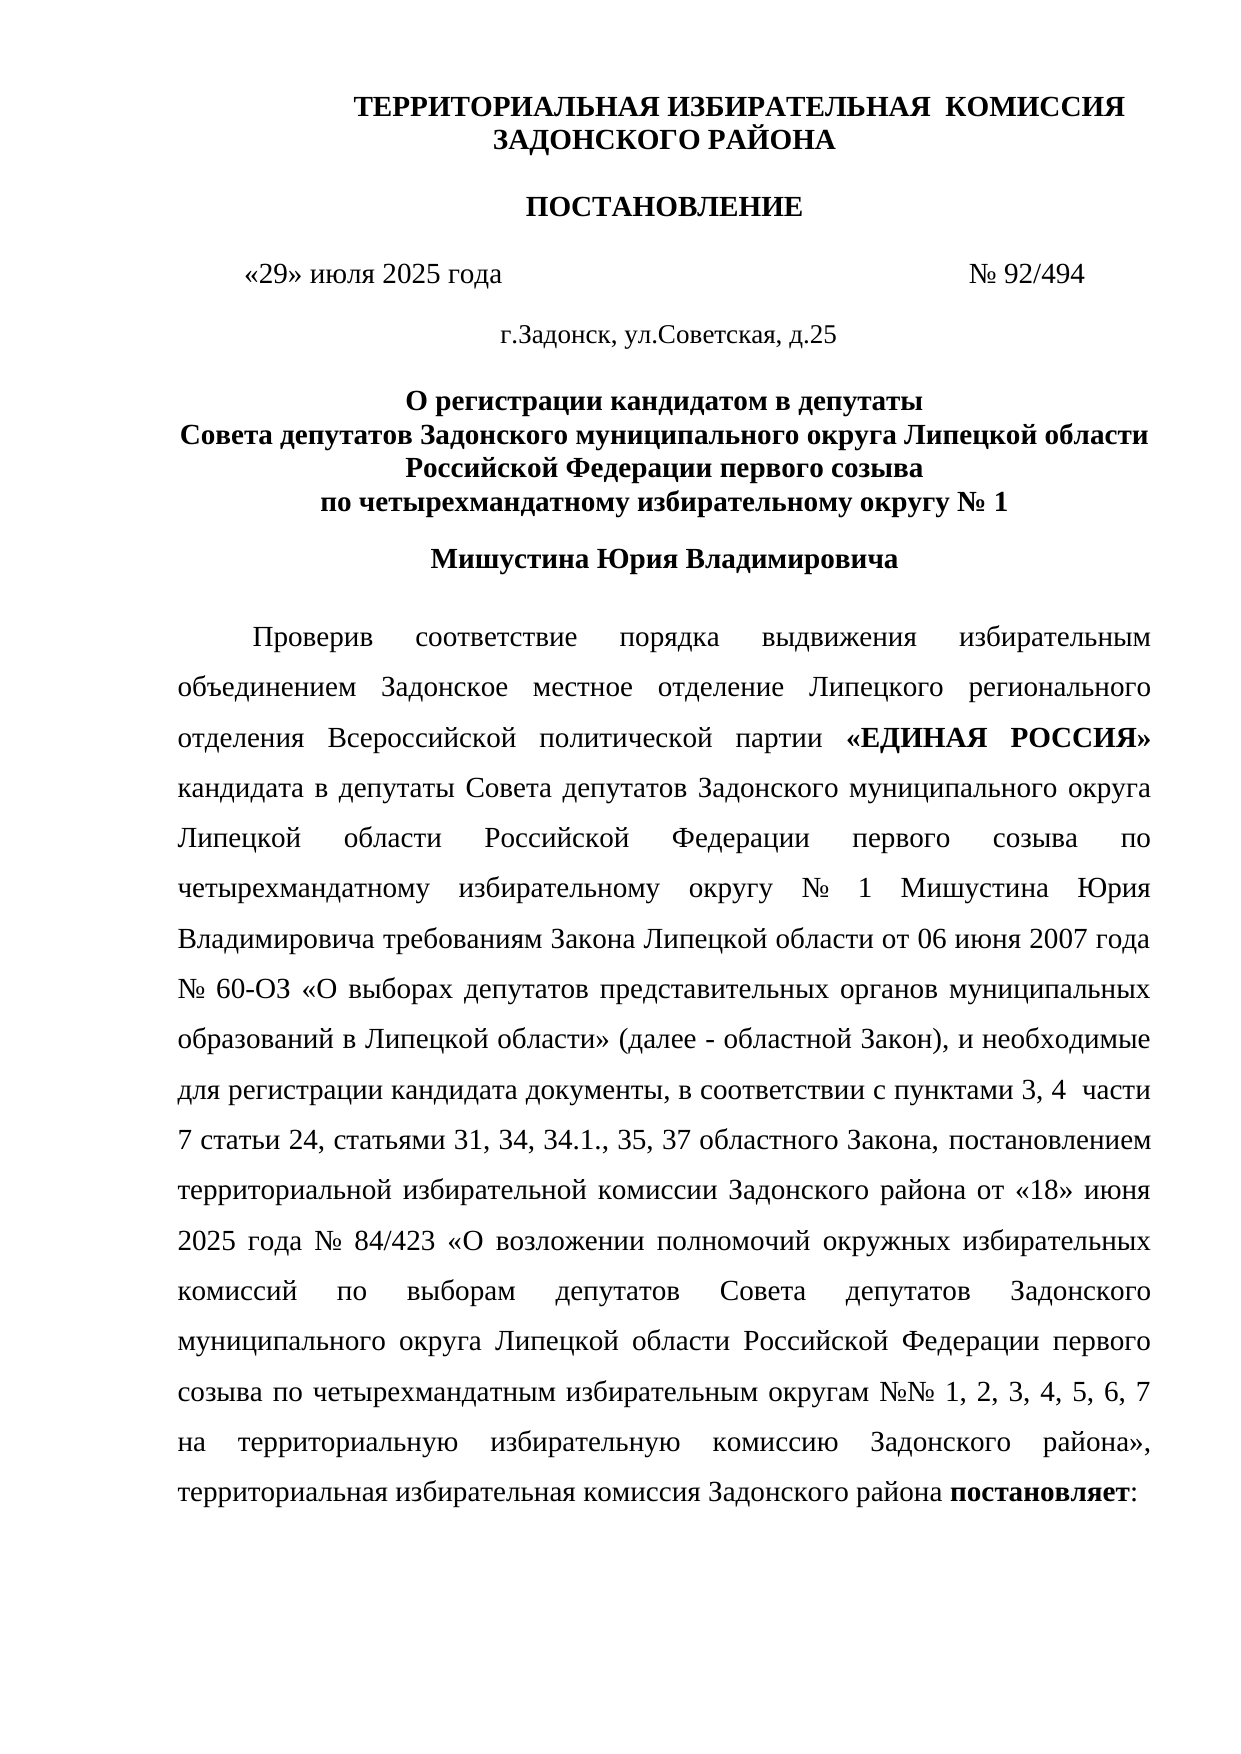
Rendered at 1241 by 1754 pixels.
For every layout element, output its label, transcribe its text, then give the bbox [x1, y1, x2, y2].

text Российской Федерации первого созыва [177, 450, 1152, 484]
text «29» июля 2025 года № 92/494 [177, 256, 1152, 290]
text Совета депутатов Задонского муниципального округа Липецкой области [177, 417, 1152, 450]
subtitle Проверив соответствие порядка выдвижения избирательным объединением Задонское местное отделение Липецкого регионального отделения Всероссийской политической партии «ЕДИНАЯ РОССИЯ» кандидата в депутаты Совета депутатов Задонского муниципального округа Липецкой области Российской Федерации первого созыва по четырехмандатному избирательному округу № 1 Мишустина Юрия Владимировича требованиям Закона Липецкой области от 06 июня 2007 года № 60-ОЗ «О выборах депутатов представительных органов муниципальных образований в Липецкой области» (далее - областной Закон), и необходимые для регистрации кандидата документы, в соответствии с пунктами 3, 4 части 7 статьи 24, статьями 31, 34, 34.1., 35, 37 областного Закона, постановлением территориальной избирательной комиссии Задонского района от «18» июня 2025 года № 84/423 «О возложении полномочий окружных избирательных комиссий по выборам депутатов Совета депутатов Задонского муниципального округа Липецкой области Российской Федерации первого созыва по четырехмандатным избирательным округам №№ 1, 2, 3, 4, 5, 6, 7 на территориальную избирательную комиссию Задонского района», территориальная избирательная комиссия Задонского района постановляет: [177, 619, 1152, 1508]
text ЗАДОНСКОГО РАЙОНА [177, 122, 1152, 156]
text ПОСТАНОВЛЕНИЕ [177, 189, 1152, 223]
text Мишустина Юрия Владимировича [177, 542, 1152, 575]
text О регистрации кандидатом в депутаты [177, 383, 1152, 417]
text ТЕРРИТОРИАЛЬНАЯ ИЗБИРАТЕЛЬНАЯ КОМИССИЯ [177, 89, 1152, 122]
text по четырехмандатному избирательному округу № 1 [177, 484, 1152, 517]
text г.Задонск, ул.Советская, д.25 [186, 319, 1152, 350]
